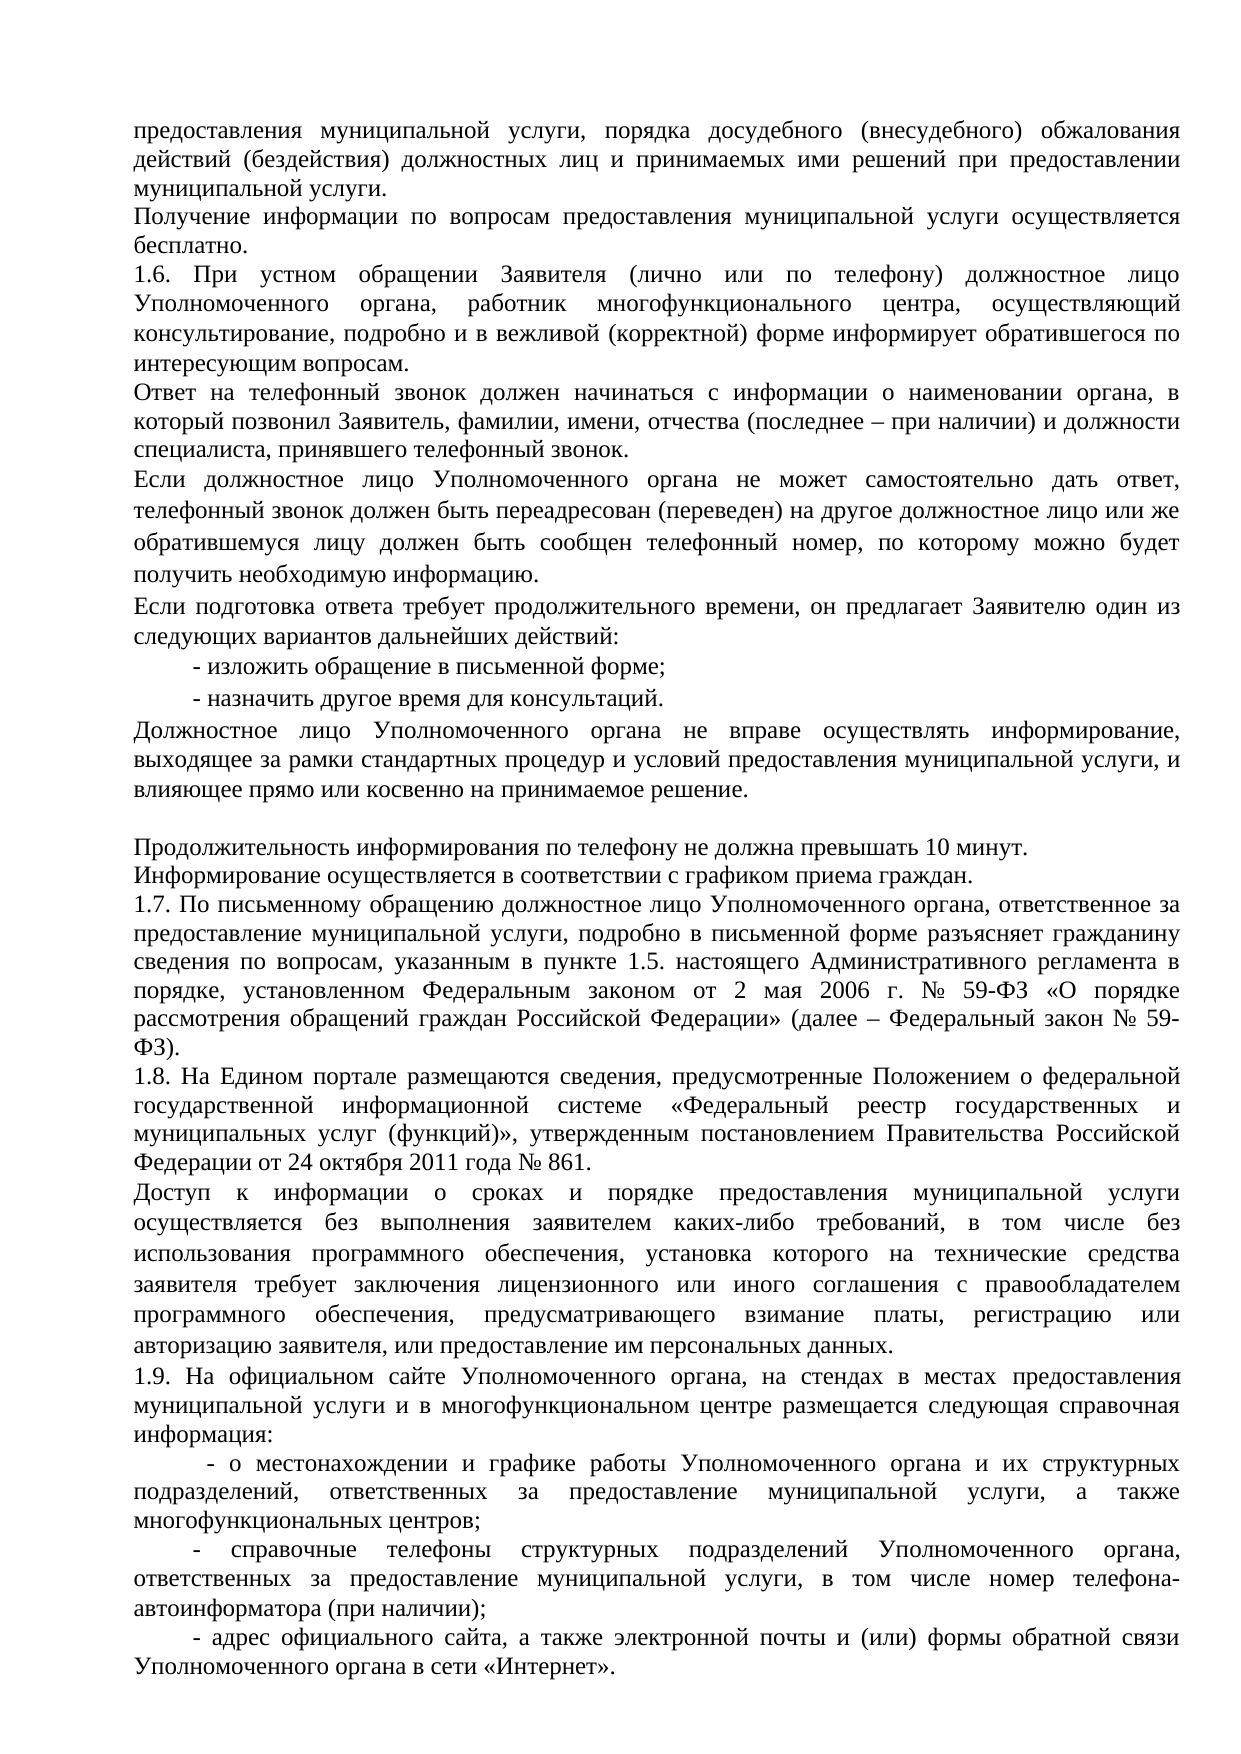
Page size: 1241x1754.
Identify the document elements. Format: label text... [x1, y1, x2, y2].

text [133, 116, 1181, 201]
text Если подготовка ответа требует продолжительного времени, он предлагает Заявителю один из следующих вариантов дальнейших действий: [133, 591, 1181, 650]
text 1.7. По письменному обращению должностное лицо Уполномоченного органа, ответственное за предоставление муниципальной услуги, подробно в письменной форме разъясняет гражданину сведения по вопросам, указанным в пункте 1.5. настоящего Административного регламента в порядке, установленном Федеральным законом от 2 мая 2006 г. № 59-ФЗ «О порядке рассмотрения обращений граждан Российской Федерации» (далее – Федеральный закон № 59-ФЗ). [133, 890, 1181, 1061]
text - о местонахождении и графике работы Уполномоченного органа и их структурных подразделений, ответственных за предоставление муниципальной услуги, а также многофункциональных центров; [133, 1448, 1181, 1534]
text Получение информации по вопросам предоставления муниципальной услуги осуществляется бесплатно. [133, 202, 1181, 259]
text Ответ на телефонный звонок должен начинаться с информации о наименовании органа, в который позвонил Заявитель, фамилии, имени, отчества (последнее – при наличии) и должности специалиста, принявшего телефонный звонок. [133, 378, 1181, 463]
text 1.6. При устном обращении Заявителя (лично или по телефону) должностное лицо Уполномоченного органа, работник многофункционального центра, осуществляющий консультирование, подробно и в вежливой (корректной) форме информирует обратившегося по интересующим вопросам. [133, 259, 1181, 376]
text - справочные телефоны структурных подразделений Уполномоченного органа, ответственных за предоставление муниципальной услуги, в том числе номер телефона-автоинформатора (при наличии); [133, 1534, 1181, 1622]
text - адрес официального сайта, а также электронной почты и (или) формы обратной связи Уполномоченного органа в сети «Интернет». [133, 1623, 1181, 1680]
text Продолжительность информирования по телефону не должна превышать 10 минут. [133, 832, 1181, 861]
text Доступ к информации о сроках и порядке предоставления муниципальной услуги осуществляется без выполнения заявителем каких-либо требований, в том числе без использования программного обеспечения, установка которого на технические средства заявителя требует заключения лицензионного или иного соглашения с правообладателем программного обеспечения, предусматривающего взимание платы, регистрацию или авторизацию заявителя, или предоставление им персональных данных. [133, 1177, 1181, 1359]
text 1.8. На Едином портале размещаются сведения, предусмотренные Положением о федеральной государственной информационной системе «Федеральный реестр государственных и муниципальных услуг (функций)», утвержденным постановлением Правительства Российской Федерации от 24 октября 2011 года № 861. [133, 1062, 1181, 1176]
text Должностное лицо Уполномоченного органа не вправе осуществлять информирование, выходящее за рамки стандартных процедур и условий предоставления муниципальной услуги, и влияющее прямо или косвенно на принимаемое решение. [133, 715, 1181, 803]
text Если должностное лицо Уполномоченного органа не может самостоятельно дать ответ, телефонный звонок должен быть переадресован (переведен) на другое должностное лицо или же обратившемуся лицу должен быть сообщен телефонный номер, по которому можно будет получить необходимую информацию. [133, 464, 1181, 588]
text Информирование осуществляется в соответствии с графиком приема граждан. [133, 861, 1181, 889]
text 1.9. На официальном сайте Уполномоченного органа, на стендах в местах предоставления муниципальной услуги и в многофункциональном центре размещается следующая справочная информация: [133, 1361, 1181, 1448]
text - назначить другое время для консультаций. [192, 683, 742, 711]
text - изложить обращение в письменной форме; [192, 651, 742, 679]
